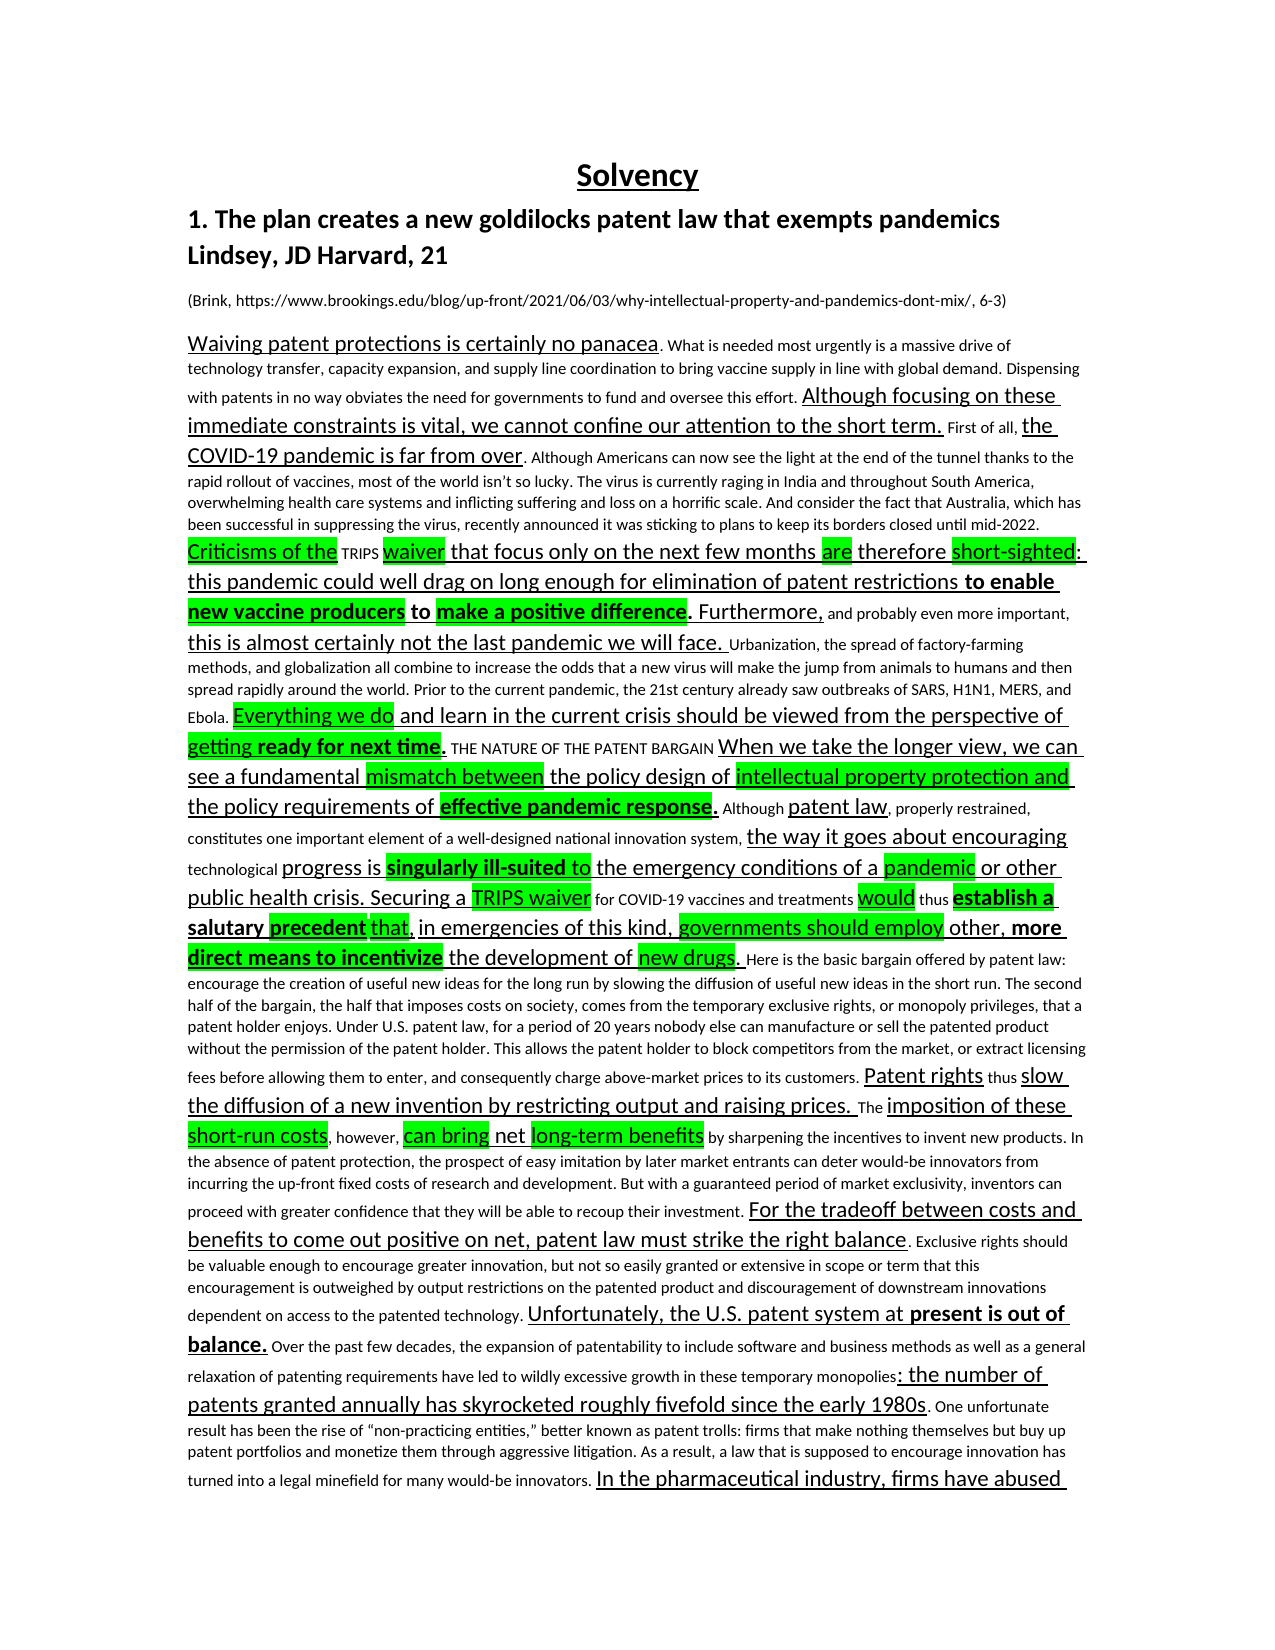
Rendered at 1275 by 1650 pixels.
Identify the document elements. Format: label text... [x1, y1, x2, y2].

text (Brink, https://www.brookings.edu/blog/up-front/2021/06/03/why-intellectual-property-and-pandemics-dont-mix/, 6-3) [187, 290, 1087, 311]
subtitle Solvency [187, 154, 1087, 195]
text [187, 329, 1087, 1492]
text Lindsey, JD Harvard, 21 [187, 238, 1087, 271]
subtitle 1. The plan creates a new goldilocks patent law that exempts pandemics [187, 202, 1087, 235]
